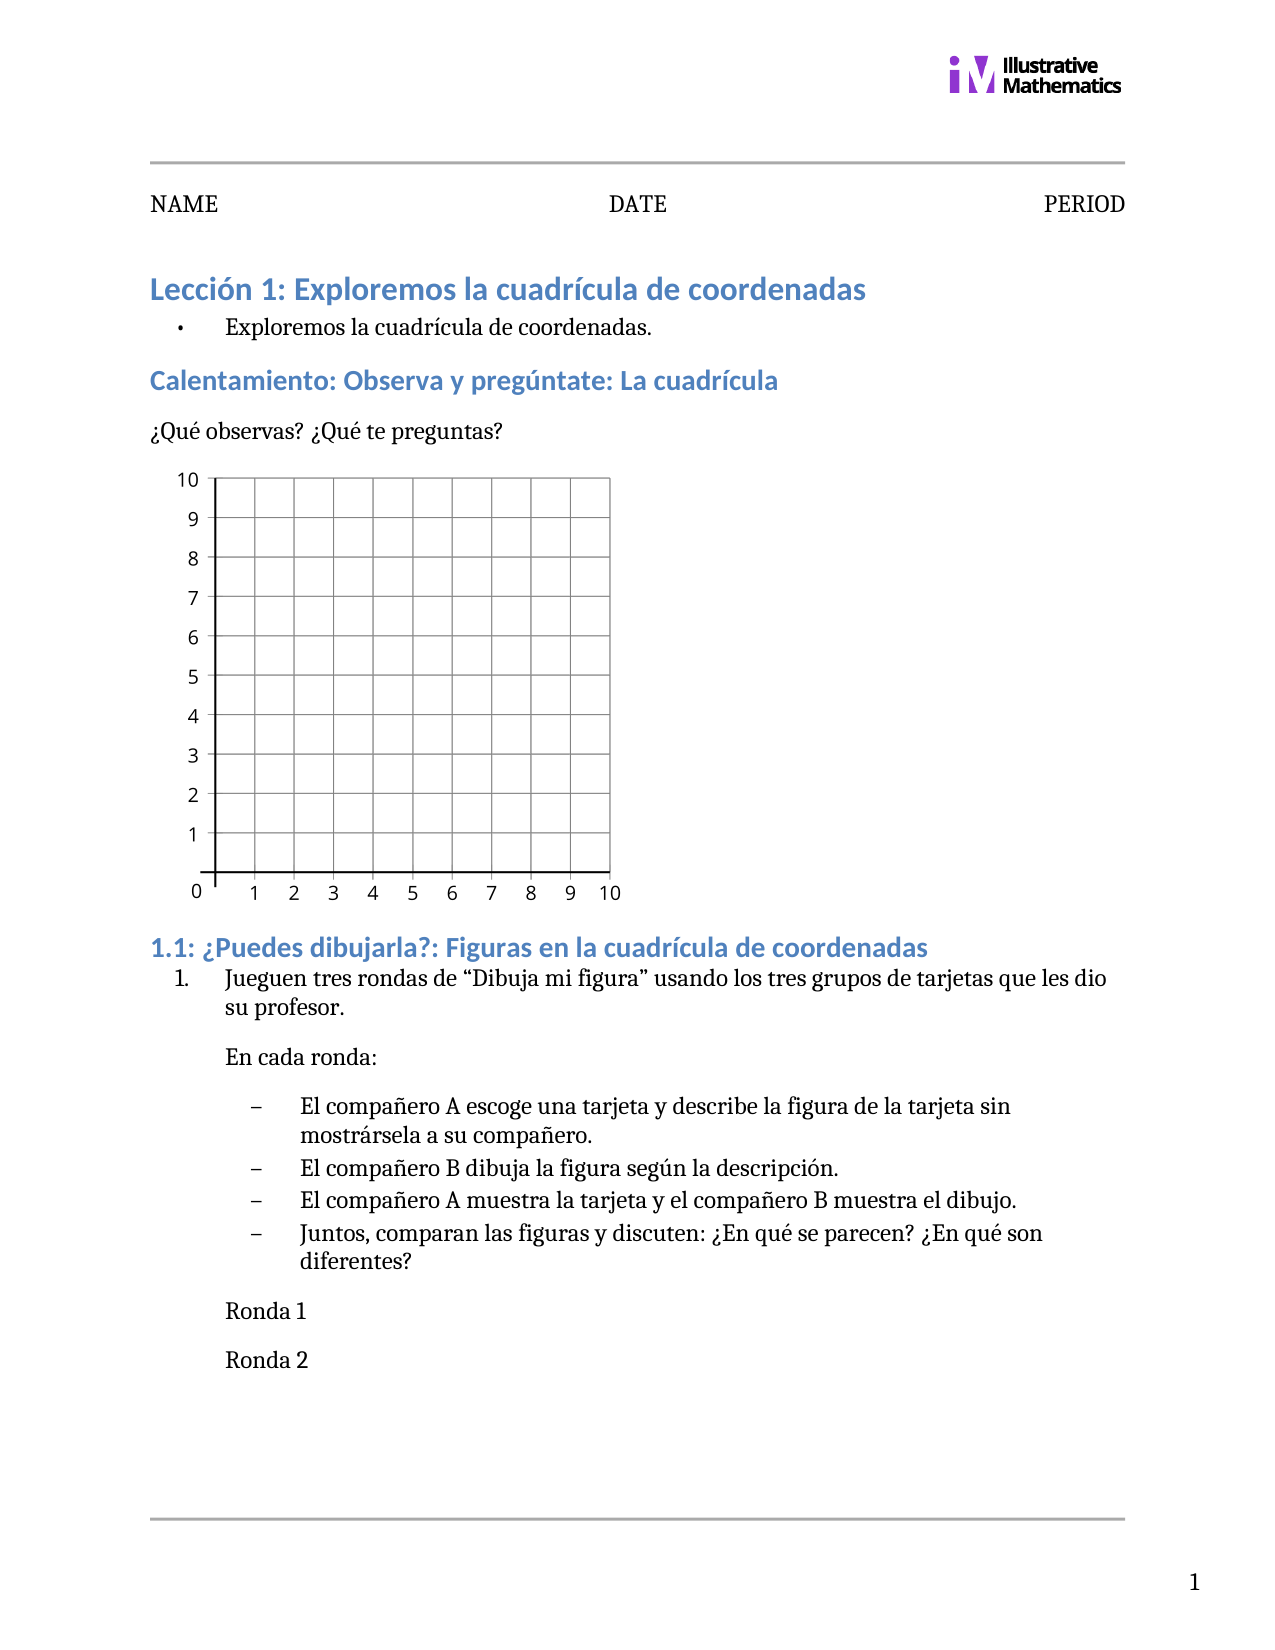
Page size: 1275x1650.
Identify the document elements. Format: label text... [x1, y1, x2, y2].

list El compañero A muestra la tarjeta y el compañero B muestra el dibujo. [250, 1186, 1125, 1215]
list Jueguen tres rondas de “Dibuja mi figura” usando los tres grupos de tarjetas que les dio su profesor. [175, 964, 1125, 1022]
list El compañero A escoge una tarjeta y describe la figura de la tarjeta sin mostrársela a su compañero. [250, 1092, 1125, 1150]
list Exploremos la cuadrícula de coordenadas. [175, 313, 1125, 342]
picture [949, 55, 1121, 93]
subtitle Calentamiento: Observa y pregúntate: La cuadrícula [150, 362, 1125, 398]
list En cada ronda: [175, 1043, 1125, 1071]
text ¿Qué observas? ¿Qué te preguntas? [150, 417, 1125, 446]
subtitle Lección 1: Exploremos la cuadrícula de coordenadas [150, 268, 1125, 309]
picture [168, 464, 629, 908]
list Ronda 2 [175, 1346, 1125, 1375]
list Ronda 1 [175, 1297, 1125, 1326]
list Juntos, comparan las figuras y discuten: ¿En qué se parecen? ¿En qué son diferentes? [250, 1218, 1125, 1276]
list El compañero B dibuja la figura según la descripción. [250, 1153, 1125, 1182]
subtitle 1.1: ¿Puedes dibujarla?: Figuras en la cuadrícula de coordenadas [150, 929, 1125, 964]
